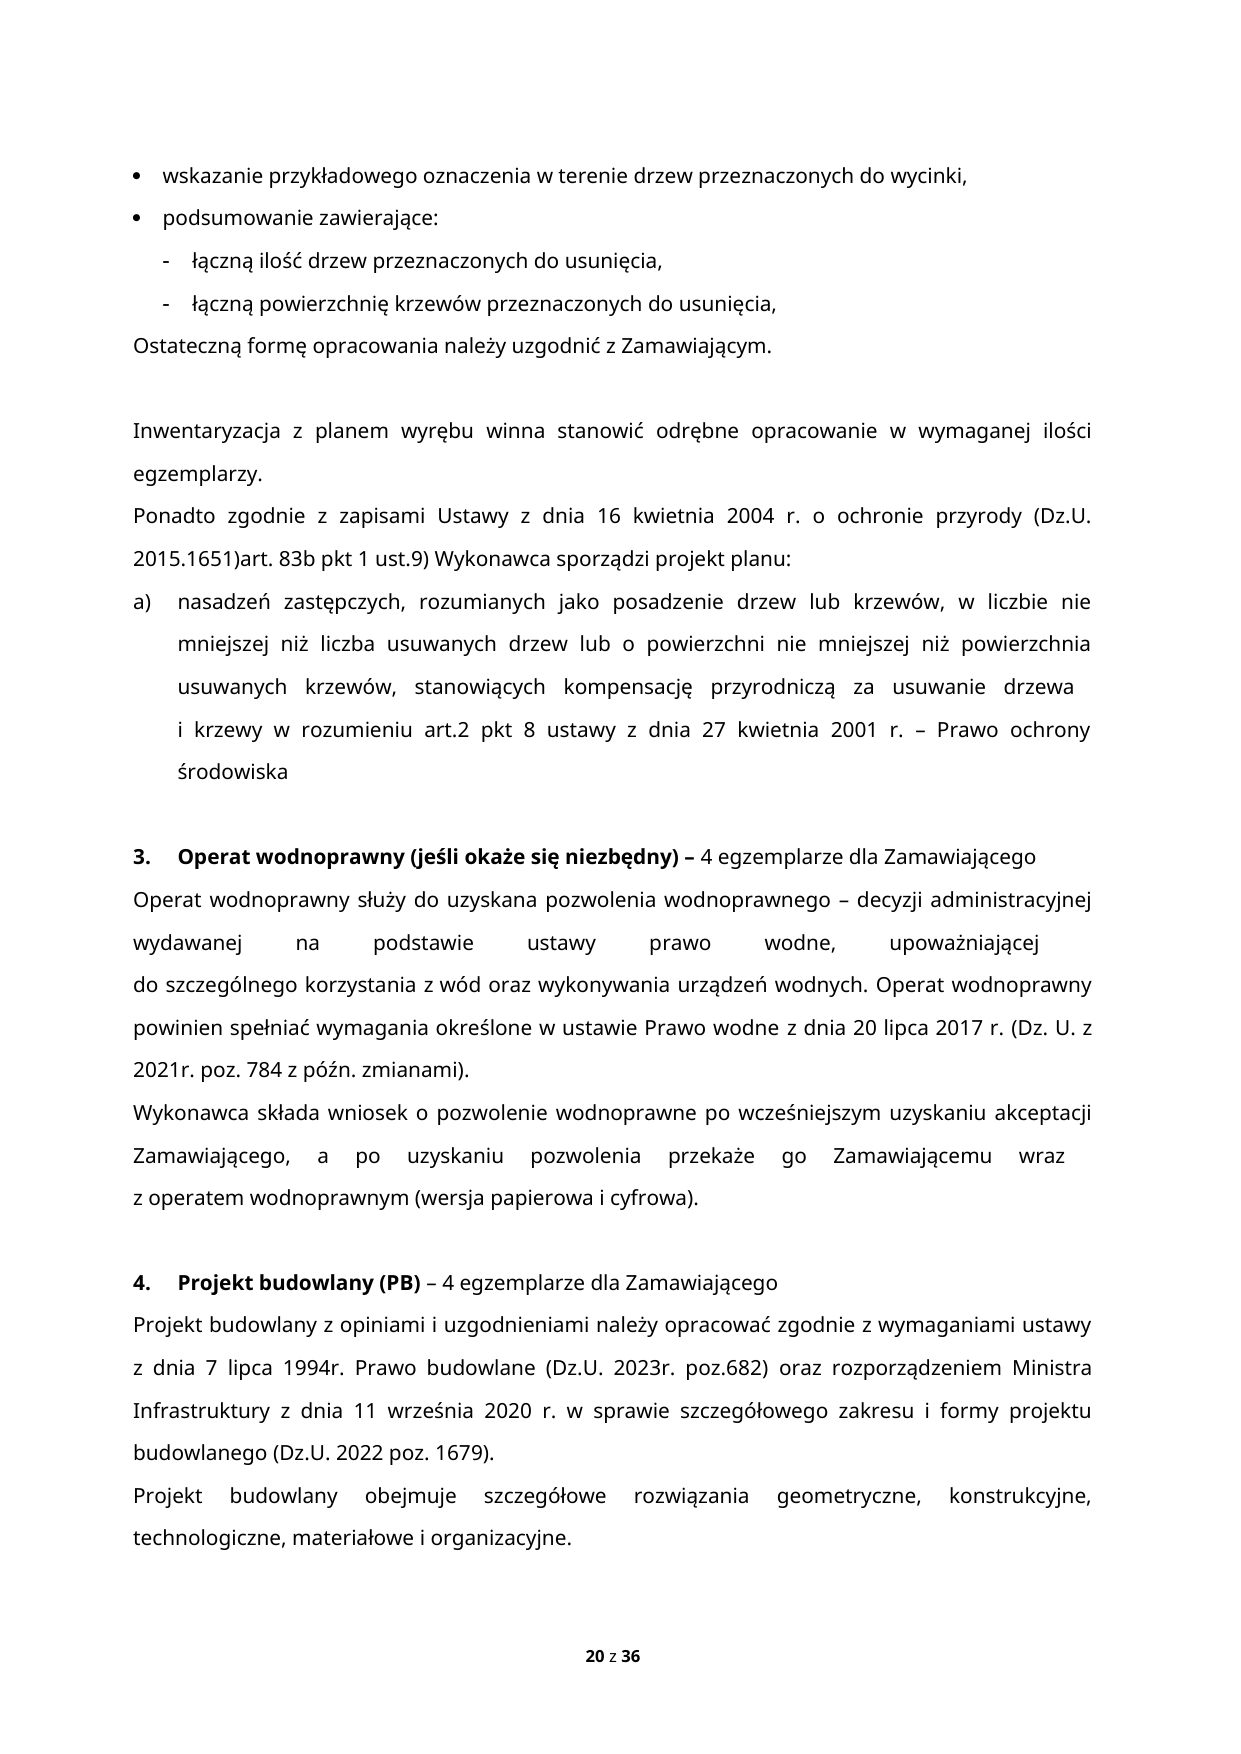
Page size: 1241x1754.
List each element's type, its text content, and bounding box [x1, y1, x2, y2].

list łączną powierzchnię krzewów przeznaczonych do usunięcia, [162, 289, 1093, 317]
text Inwentaryzacja z planem wyrębu winna stanowić odrębne opracowanie w wymaganej ilości egzemplarzy. [133, 416, 1093, 487]
text Wykonawca składa wniosek o pozwolenie wodnoprawne po wcześniejszym uzyskaniu akceptacji Zamawiającego, a po uzyskaniu pozwolenia przekaże go Zamawiającemu wraz z operatem wodnoprawnym (wersja papierowa i cyfrowa). [133, 1098, 1093, 1212]
list Operat wodnoprawny służy do uzyskana pozwolenia wodnoprawnego – decyzji administracyjnej wydawanej na podstawie ustawy prawo wodne, upoważniającej do szczególnego korzystania z wód oraz wykonywania urządzeń wodnych. Operat wodnoprawny powinien spełniać wymagania określone w ustawie Prawo wodne z dnia 20 lipca 2017 r. (Dz. U. z 2021r. poz. 784 z późn. zmianami). [133, 885, 1093, 1084]
text Ostateczną formę opracowania należy uzgodnić z Zamawiającym. [133, 331, 1093, 360]
text Ponadto zgodnie z zapisami Ustawy z dnia 16 kwietnia 2004 r. o ochronie przyrody (Dz.U. 2015.1651)art. 83b pkt 1 ust.9) Wykonawca sporządzi projekt planu: [133, 502, 1093, 573]
text Projekt budowlany obejmuje szczegółowe rozwiązania geometryczne, konstrukcyjne, technologiczne, materiałowe i organizacyjne. [133, 1481, 1093, 1552]
text Projekt budowlany z opiniami i uzgodnieniami należy opracować zgodnie z wymaganiami ustawy z dnia 7 lipca 1994r. Prawo budowlane (Dz.U. 2023r. poz.682) oraz rozporządzeniem Ministra Infrastruktury z dnia 11 września 2020 r. w sprawie szczegółowego zakresu i formy projektu budowlanego (Dz.U. 2022 poz. 1679). [133, 1311, 1093, 1467]
list Operat wodnoprawny (jeśli okaże się niezbędny) – 4 egzemplarze dla Zamawiającego [133, 842, 1093, 871]
list Projekt budowlany (PB) – 4 egzemplarze dla Zamawiającego [133, 1268, 1093, 1296]
list podsumowanie zawierające: [133, 203, 1093, 232]
list łączną ilość drzew przeznaczonych do usunięcia, [162, 246, 1093, 274]
list nasadzeń zastępczych, rozumianych jako posadzenie drzew lub krzewów, w liczbie nie mniejszej niż liczba usuwanych drzew lub o powierzchni nie mniejszej niż powierzchnia usuwanych krzewów, stanowiących kompensację przyrodniczą za usuwanie drzewa i krzewy w rozumieniu art.2 pkt 8 ustawy z dnia 27 kwietnia 2001 r. – Prawo ochrony środowiska [133, 587, 1093, 786]
list wskazanie przykładowego oznaczenia w terenie drzew przeznaczonych do wycinki, [133, 161, 1093, 189]
